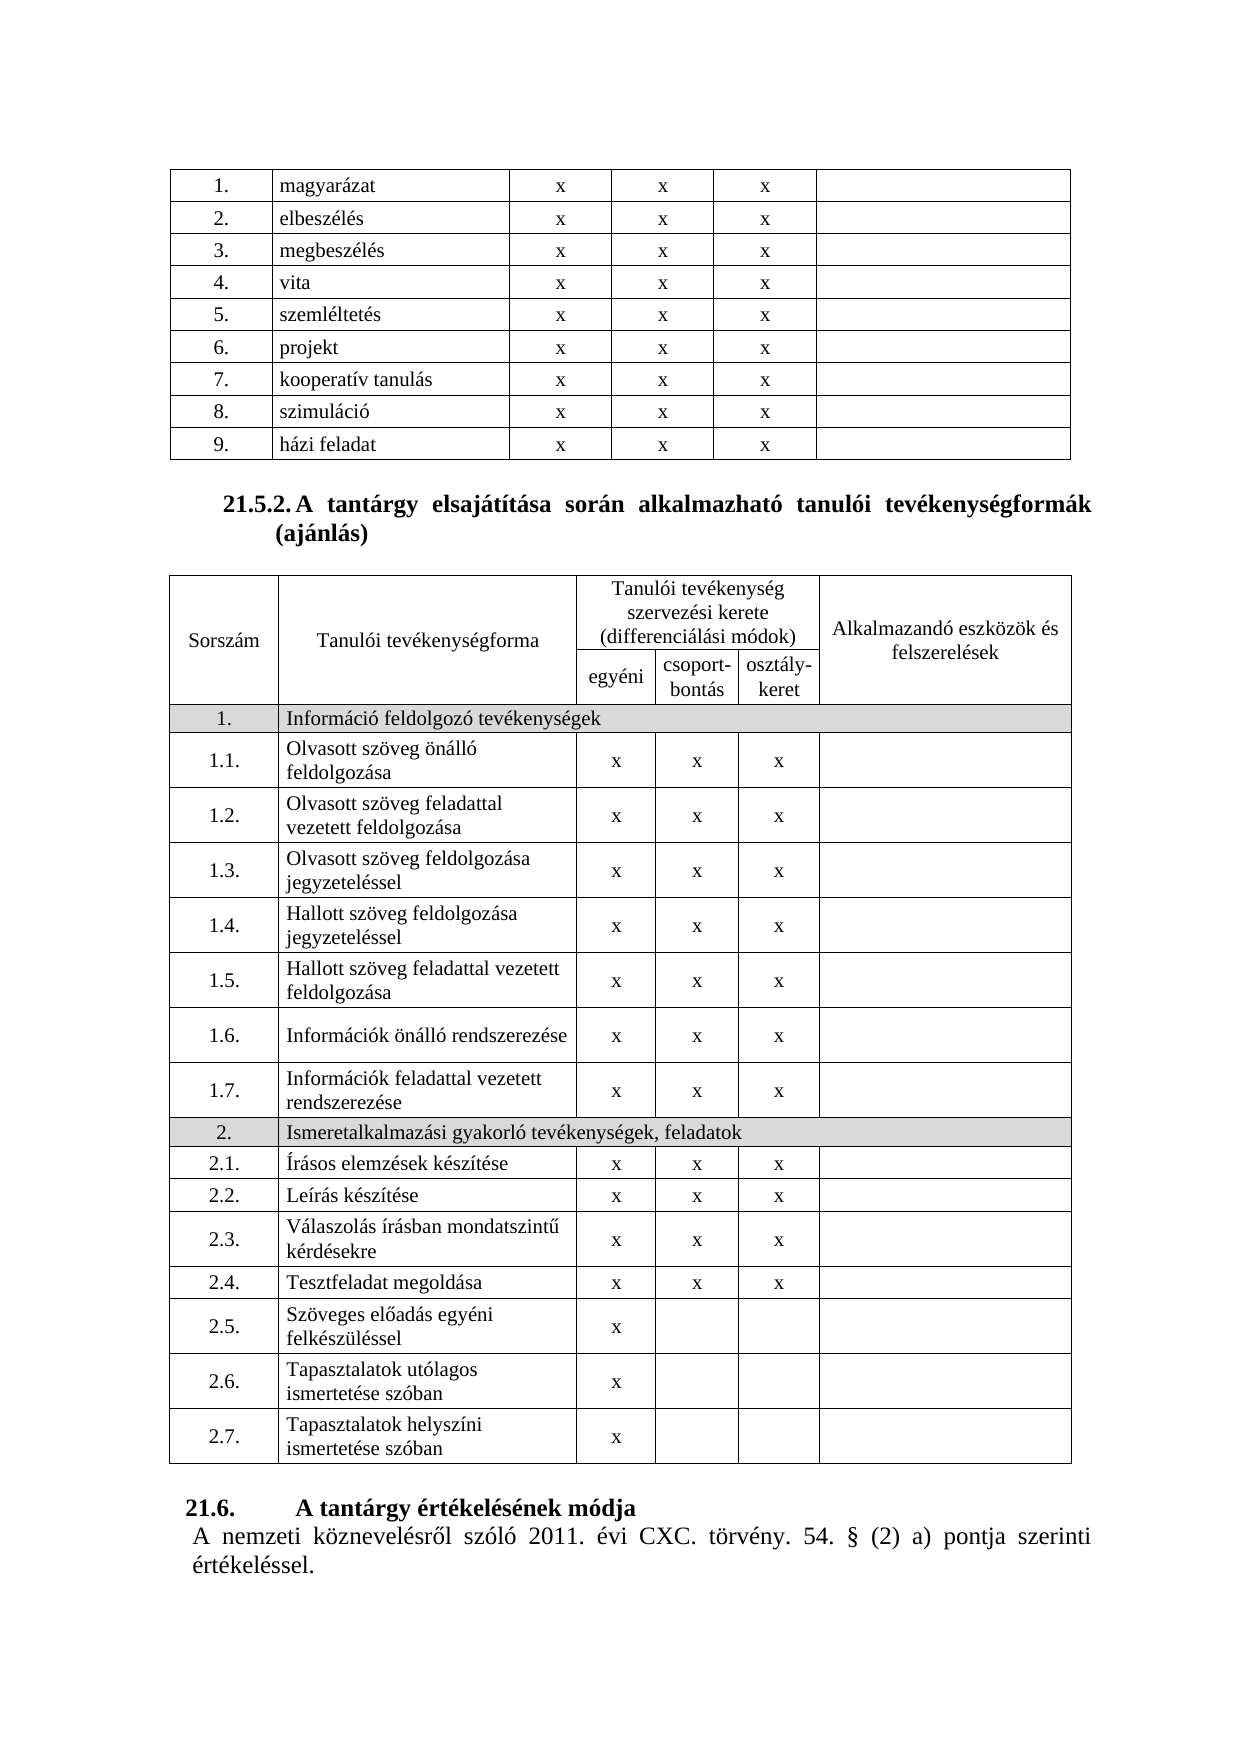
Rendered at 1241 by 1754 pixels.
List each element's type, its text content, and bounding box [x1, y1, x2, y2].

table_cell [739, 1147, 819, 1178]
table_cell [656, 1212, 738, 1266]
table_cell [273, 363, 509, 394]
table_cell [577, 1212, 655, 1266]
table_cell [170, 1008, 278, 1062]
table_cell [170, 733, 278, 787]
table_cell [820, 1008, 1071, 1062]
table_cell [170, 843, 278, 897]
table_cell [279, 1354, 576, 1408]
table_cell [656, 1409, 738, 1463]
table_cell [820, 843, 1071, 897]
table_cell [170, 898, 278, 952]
list A tantárgy értékelésének módja [185, 1493, 1092, 1521]
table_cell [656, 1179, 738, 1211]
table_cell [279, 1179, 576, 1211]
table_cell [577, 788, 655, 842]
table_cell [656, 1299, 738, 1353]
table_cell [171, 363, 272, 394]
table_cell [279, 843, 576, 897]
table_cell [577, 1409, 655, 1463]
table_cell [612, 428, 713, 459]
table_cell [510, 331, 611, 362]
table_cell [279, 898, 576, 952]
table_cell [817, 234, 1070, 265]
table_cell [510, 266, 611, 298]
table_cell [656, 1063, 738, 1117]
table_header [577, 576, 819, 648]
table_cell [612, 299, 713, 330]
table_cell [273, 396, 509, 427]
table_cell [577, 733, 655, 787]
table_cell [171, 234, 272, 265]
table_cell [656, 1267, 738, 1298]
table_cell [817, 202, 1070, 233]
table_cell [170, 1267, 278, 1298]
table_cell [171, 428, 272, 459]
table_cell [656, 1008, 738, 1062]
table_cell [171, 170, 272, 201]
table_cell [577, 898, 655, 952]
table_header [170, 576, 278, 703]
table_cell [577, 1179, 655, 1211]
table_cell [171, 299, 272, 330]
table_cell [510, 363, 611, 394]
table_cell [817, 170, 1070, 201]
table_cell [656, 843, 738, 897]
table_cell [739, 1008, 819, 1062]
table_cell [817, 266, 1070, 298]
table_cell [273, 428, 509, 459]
text A nemzeti köznevelésről szóló 2011. évi CXC. törvény. 54. § (2) a) pontja szerinti értékeléssel. [192, 1521, 1092, 1579]
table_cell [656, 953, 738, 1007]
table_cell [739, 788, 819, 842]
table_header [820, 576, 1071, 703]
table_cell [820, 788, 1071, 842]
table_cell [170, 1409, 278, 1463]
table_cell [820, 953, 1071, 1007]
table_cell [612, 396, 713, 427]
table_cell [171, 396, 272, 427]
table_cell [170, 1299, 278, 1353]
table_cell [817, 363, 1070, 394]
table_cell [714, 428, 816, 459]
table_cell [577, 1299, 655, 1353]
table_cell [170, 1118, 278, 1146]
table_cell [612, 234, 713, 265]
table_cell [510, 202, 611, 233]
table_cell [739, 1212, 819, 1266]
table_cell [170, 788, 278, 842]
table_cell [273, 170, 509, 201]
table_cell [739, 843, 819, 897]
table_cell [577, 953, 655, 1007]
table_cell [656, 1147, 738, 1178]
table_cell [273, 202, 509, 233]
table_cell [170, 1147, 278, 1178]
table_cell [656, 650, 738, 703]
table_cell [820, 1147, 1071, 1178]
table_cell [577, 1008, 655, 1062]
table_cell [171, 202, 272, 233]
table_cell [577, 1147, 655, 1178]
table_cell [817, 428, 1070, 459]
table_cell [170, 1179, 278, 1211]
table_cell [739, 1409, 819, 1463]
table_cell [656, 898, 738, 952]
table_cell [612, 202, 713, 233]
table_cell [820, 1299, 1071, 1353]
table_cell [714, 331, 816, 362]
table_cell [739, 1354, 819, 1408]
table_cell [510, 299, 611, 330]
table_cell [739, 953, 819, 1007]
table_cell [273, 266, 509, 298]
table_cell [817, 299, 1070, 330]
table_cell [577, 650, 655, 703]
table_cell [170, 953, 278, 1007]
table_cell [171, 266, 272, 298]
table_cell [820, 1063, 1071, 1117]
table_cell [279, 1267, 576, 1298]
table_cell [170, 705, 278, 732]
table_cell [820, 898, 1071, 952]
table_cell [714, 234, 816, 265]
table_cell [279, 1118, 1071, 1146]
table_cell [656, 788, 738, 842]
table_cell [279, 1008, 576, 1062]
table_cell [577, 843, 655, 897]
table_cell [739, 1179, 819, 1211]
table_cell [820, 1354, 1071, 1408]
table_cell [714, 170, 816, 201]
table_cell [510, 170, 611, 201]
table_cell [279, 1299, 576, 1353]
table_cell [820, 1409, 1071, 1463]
list A tantárgy elsajátítása során alkalmazható tanulói tevékenységformák (ajánlás) [223, 489, 1092, 546]
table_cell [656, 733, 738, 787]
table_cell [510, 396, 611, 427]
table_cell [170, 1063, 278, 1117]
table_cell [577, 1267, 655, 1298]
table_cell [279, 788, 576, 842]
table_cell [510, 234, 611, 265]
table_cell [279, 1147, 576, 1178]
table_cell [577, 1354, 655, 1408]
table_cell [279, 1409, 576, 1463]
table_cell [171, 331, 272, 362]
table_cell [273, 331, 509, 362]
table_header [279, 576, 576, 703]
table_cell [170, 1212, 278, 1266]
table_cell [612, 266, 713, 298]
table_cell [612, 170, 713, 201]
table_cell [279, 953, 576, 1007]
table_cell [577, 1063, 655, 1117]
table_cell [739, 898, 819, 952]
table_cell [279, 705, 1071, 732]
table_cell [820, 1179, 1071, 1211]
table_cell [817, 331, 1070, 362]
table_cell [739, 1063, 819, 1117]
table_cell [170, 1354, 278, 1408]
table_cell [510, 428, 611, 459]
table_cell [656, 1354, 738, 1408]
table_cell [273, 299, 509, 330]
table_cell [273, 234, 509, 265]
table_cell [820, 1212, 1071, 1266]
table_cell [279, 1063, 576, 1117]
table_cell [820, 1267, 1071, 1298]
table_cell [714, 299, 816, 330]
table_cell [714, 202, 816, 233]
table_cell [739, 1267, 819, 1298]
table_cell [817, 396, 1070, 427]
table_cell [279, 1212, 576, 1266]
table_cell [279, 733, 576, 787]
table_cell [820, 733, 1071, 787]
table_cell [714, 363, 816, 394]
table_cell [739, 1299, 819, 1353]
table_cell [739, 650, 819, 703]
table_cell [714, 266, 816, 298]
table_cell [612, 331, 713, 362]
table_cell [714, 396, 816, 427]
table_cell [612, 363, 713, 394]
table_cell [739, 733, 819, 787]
